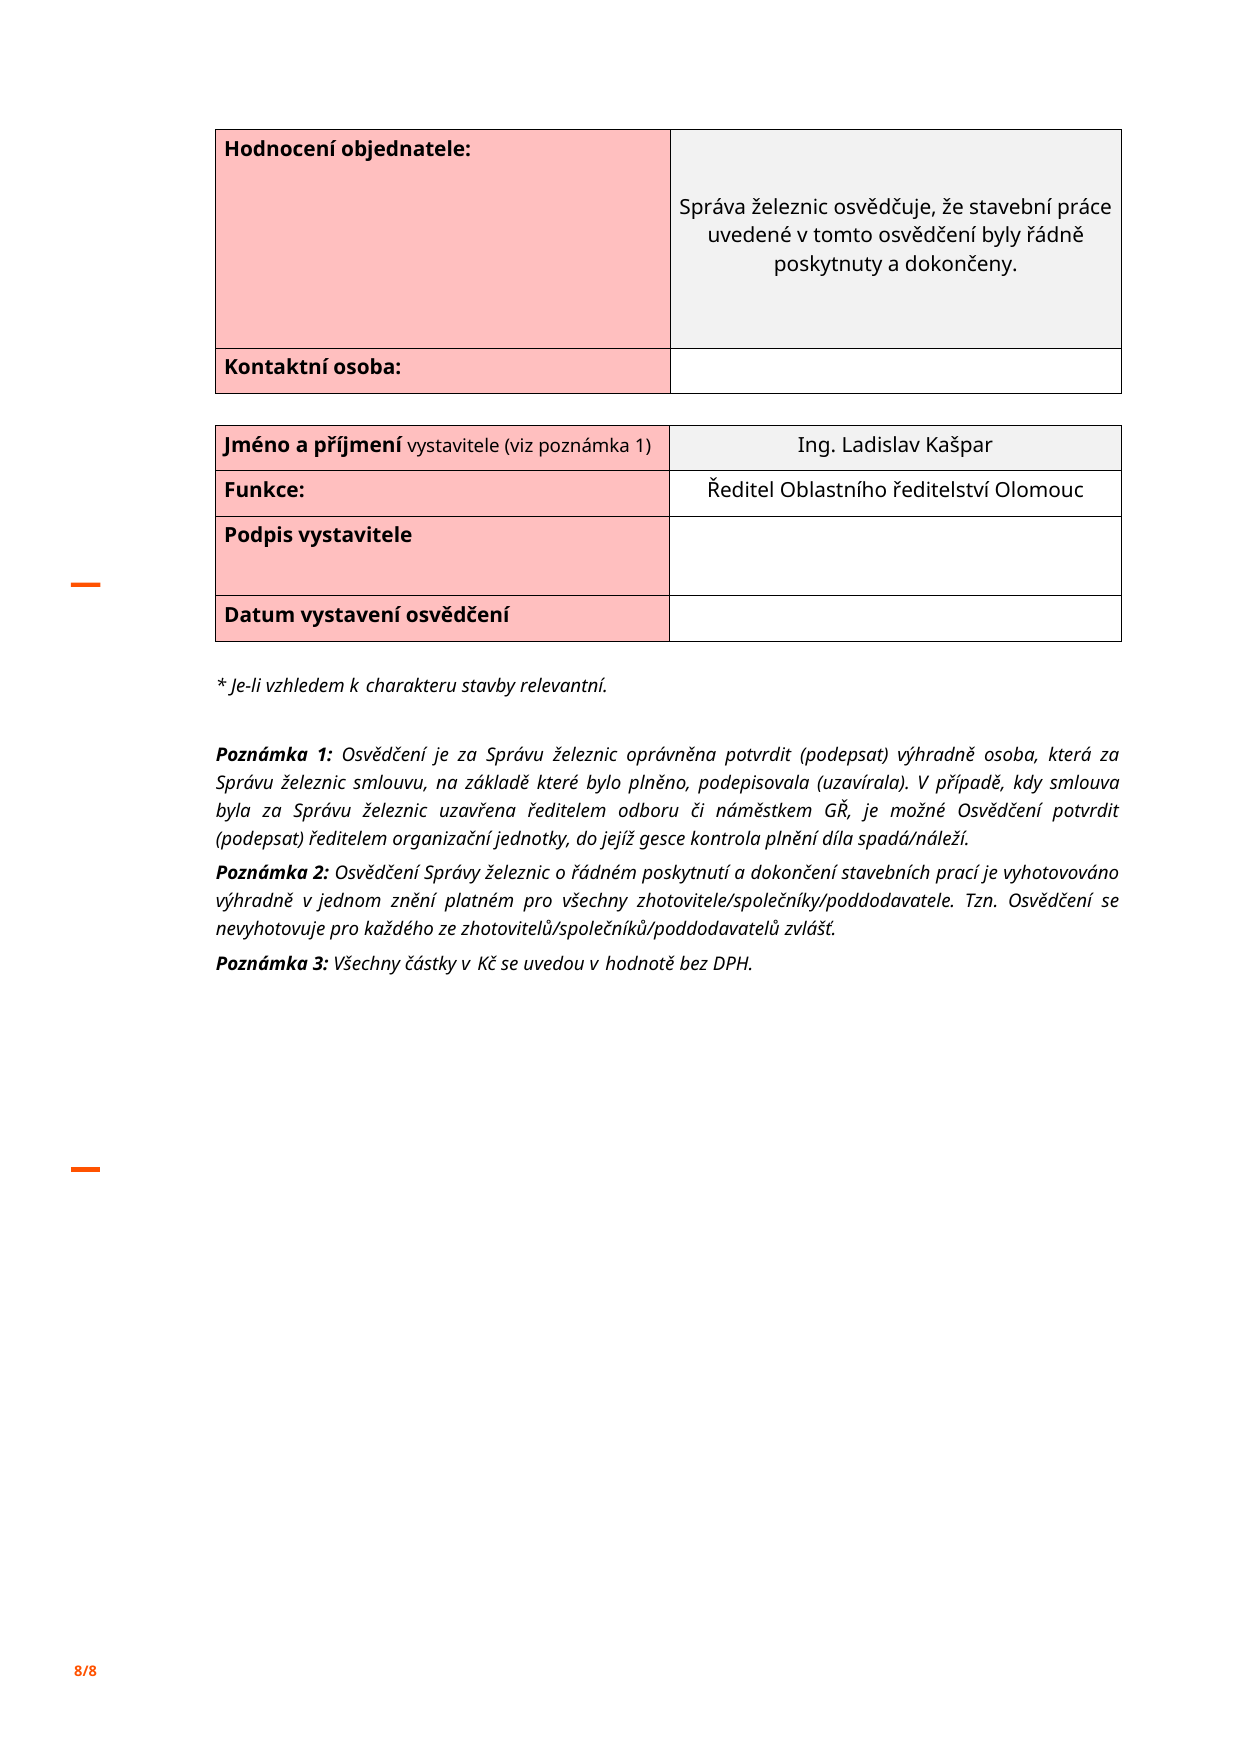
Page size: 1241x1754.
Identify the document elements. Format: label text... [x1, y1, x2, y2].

text Poznámka 3: Všechny částky v Kč se uvedou v hodnotě bez DPH. [216, 950, 1122, 976]
table_cell Datum vystavení osvědčení [216, 596, 669, 641]
table_header Ing. Ladislav Kašpar [670, 426, 1121, 470]
table_header Správa železnic osvědčuje, že stavební práce uvedené v tomto osvědčení byly řádně poskytnuty a dokončeny. [671, 130, 1121, 348]
table_cell [670, 517, 1121, 595]
table_cell Podpis vystavitele [216, 517, 669, 595]
text Poznámka 2: Osvědčení Správy železnic o řádném poskytnutí a dokončení stavebních prací je vyhotovováno výhradně v jednom znění platném pro všechny zhotovitele/společníky/poddodavatele. Tzn. Osvědčení se nevyhotovuje pro každého ze zhotovitelů/společníků/poddodavatelů zvlášť. [216, 860, 1122, 941]
text Poznámka 1: Osvědčení je za Správu železnic oprávněna potvrdit (podepsat) výhradně osoba, která za Správu železnic smlouvu, na základě které bylo plněno, podepisovala (uzavírala). V případě, kdy smlouva byla za Správu železnic uzavřena ředitelem odboru či náměstkem GŘ, je možné Osvědčení potvrdit (podepsat) ředitelem organizační jednotky, do jejíž gesce kontrola plnění díla spadá/náleží. [216, 741, 1122, 851]
table_cell Ředitel Oblastního ředitelství Olomouc [670, 471, 1121, 516]
table_cell [670, 596, 1121, 641]
table_header Jméno a příjmení vystavitele (viz poznámka 1) [216, 426, 669, 470]
table_cell [671, 349, 1121, 393]
table_header Hodnocení objednatele: [216, 130, 670, 348]
text * Je-li vzhledem k charakteru stavby relevantní. [216, 673, 1122, 698]
table_cell Kontaktní osoba: [216, 349, 670, 393]
table_cell Funkce: [216, 471, 669, 516]
